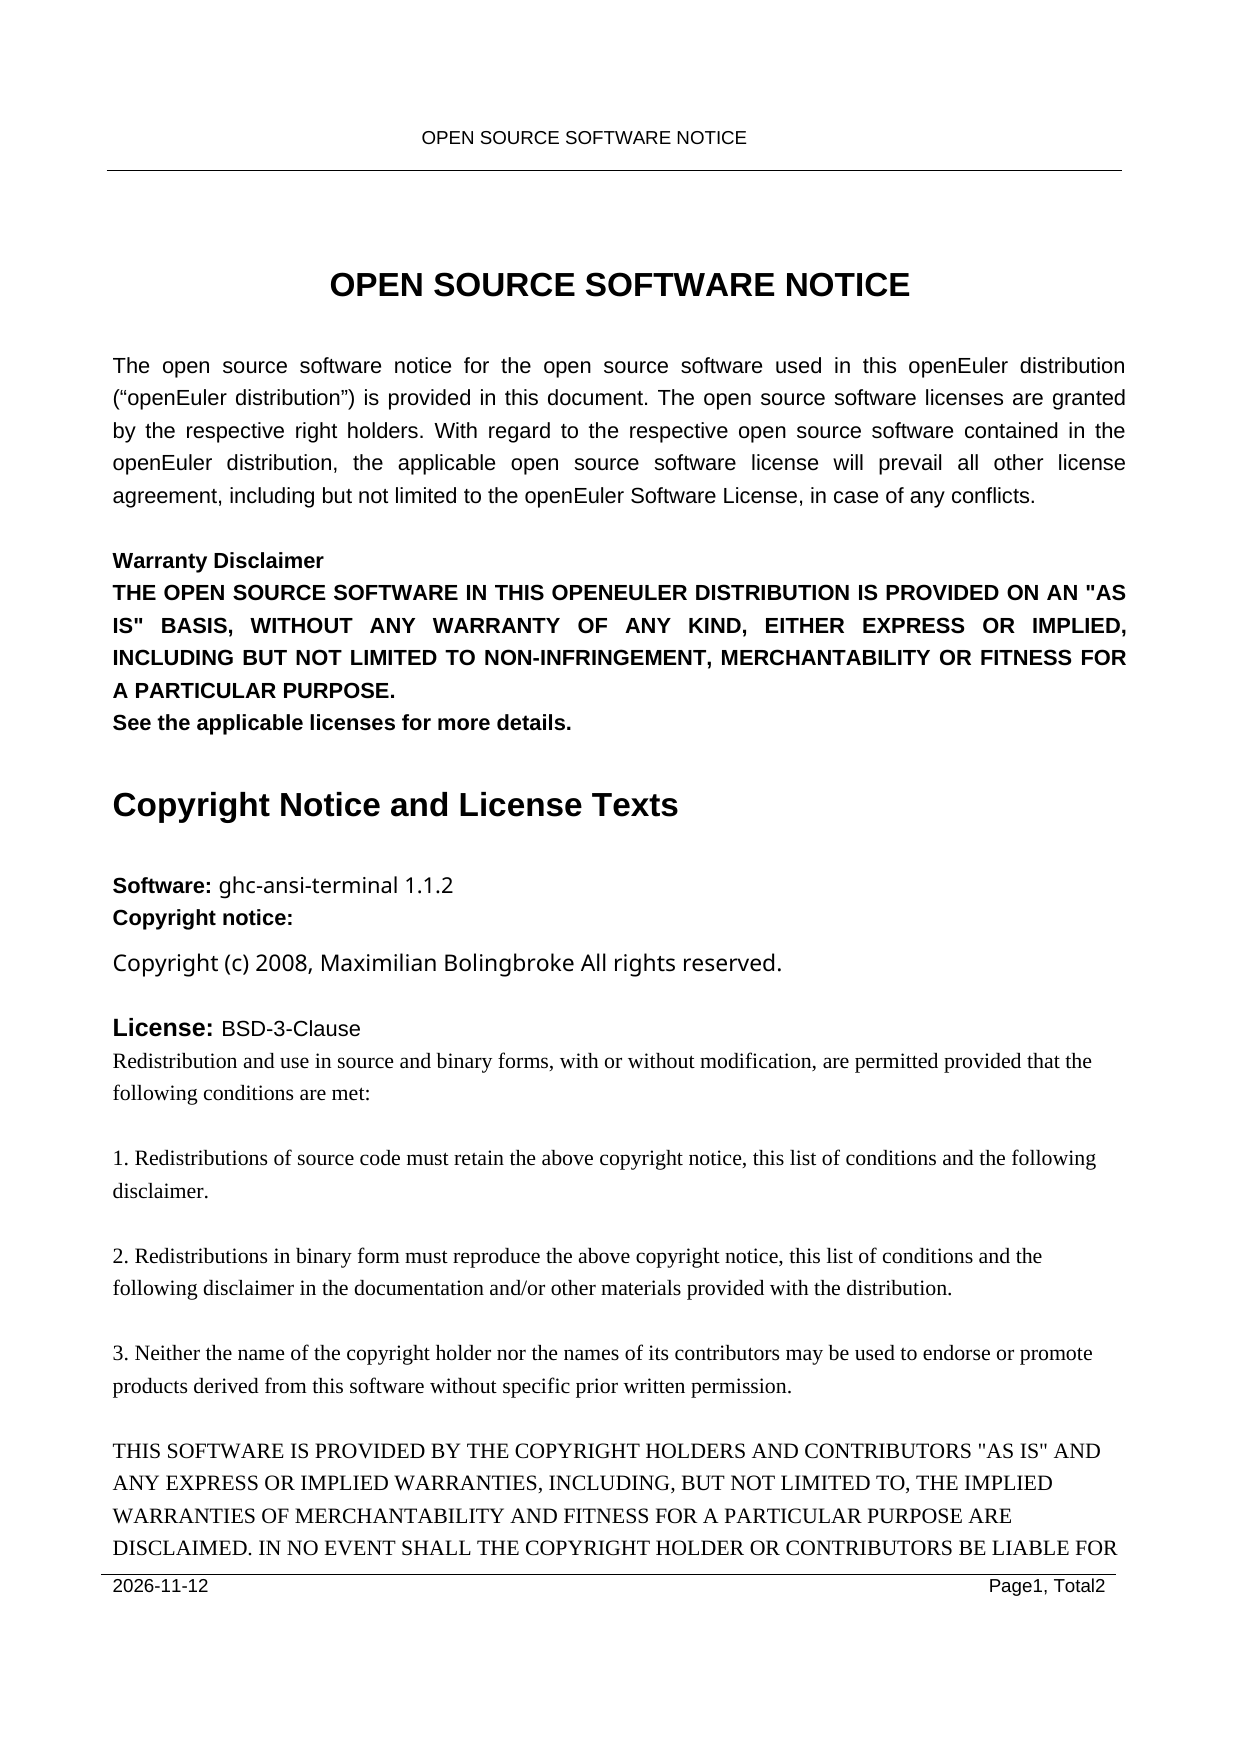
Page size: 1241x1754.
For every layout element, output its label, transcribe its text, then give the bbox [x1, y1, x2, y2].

text Copyright (c) 2008, Maximilian Bolingbroke All rights reserved. [112, 947, 1128, 1012]
text OPEN SOURCE SOFTWARE NOTICE [112, 251, 1128, 316]
text The open source software notice for the open source software used in this openEuler distribution (“openEuler distribution”) is provided in this document. The open source software licenses are granted by the respective right holders. With regard to the respective open source software contained in the openEuler distribution, the applicable open source software license will prevail all other license agreement, including but not limited to the openEuler Software License, in case of any conflicts. [112, 349, 1128, 511]
text License: BSD-3-Clause [112, 1012, 1128, 1044]
text THE OPEN SOURCE SOFTWARE IN THIS OPENEULER DISTRIBUTION IS PROVIDED ON AN "AS IS" BASIS, WITHOUT ANY WARRANTY OF ANY KIND, EITHER EXPRESS OR IMPLIED, INCLUDING BUT NOT LIMITED TO NON-INFRINGEMENT, MERCHANTABILITY OR FITNESS FOR A PARTICULAR PURPOSE. See the applicable licenses for more details. [112, 576, 1128, 739]
title Software: ghc-ansi-terminal 1.1.2 [112, 869, 1128, 901]
text Copyright notice: [112, 901, 1128, 934]
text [112, 1044, 1128, 1564]
text Warranty Disclaimer [112, 544, 1128, 576]
text Copyright Notice and License Texts [112, 771, 1128, 836]
